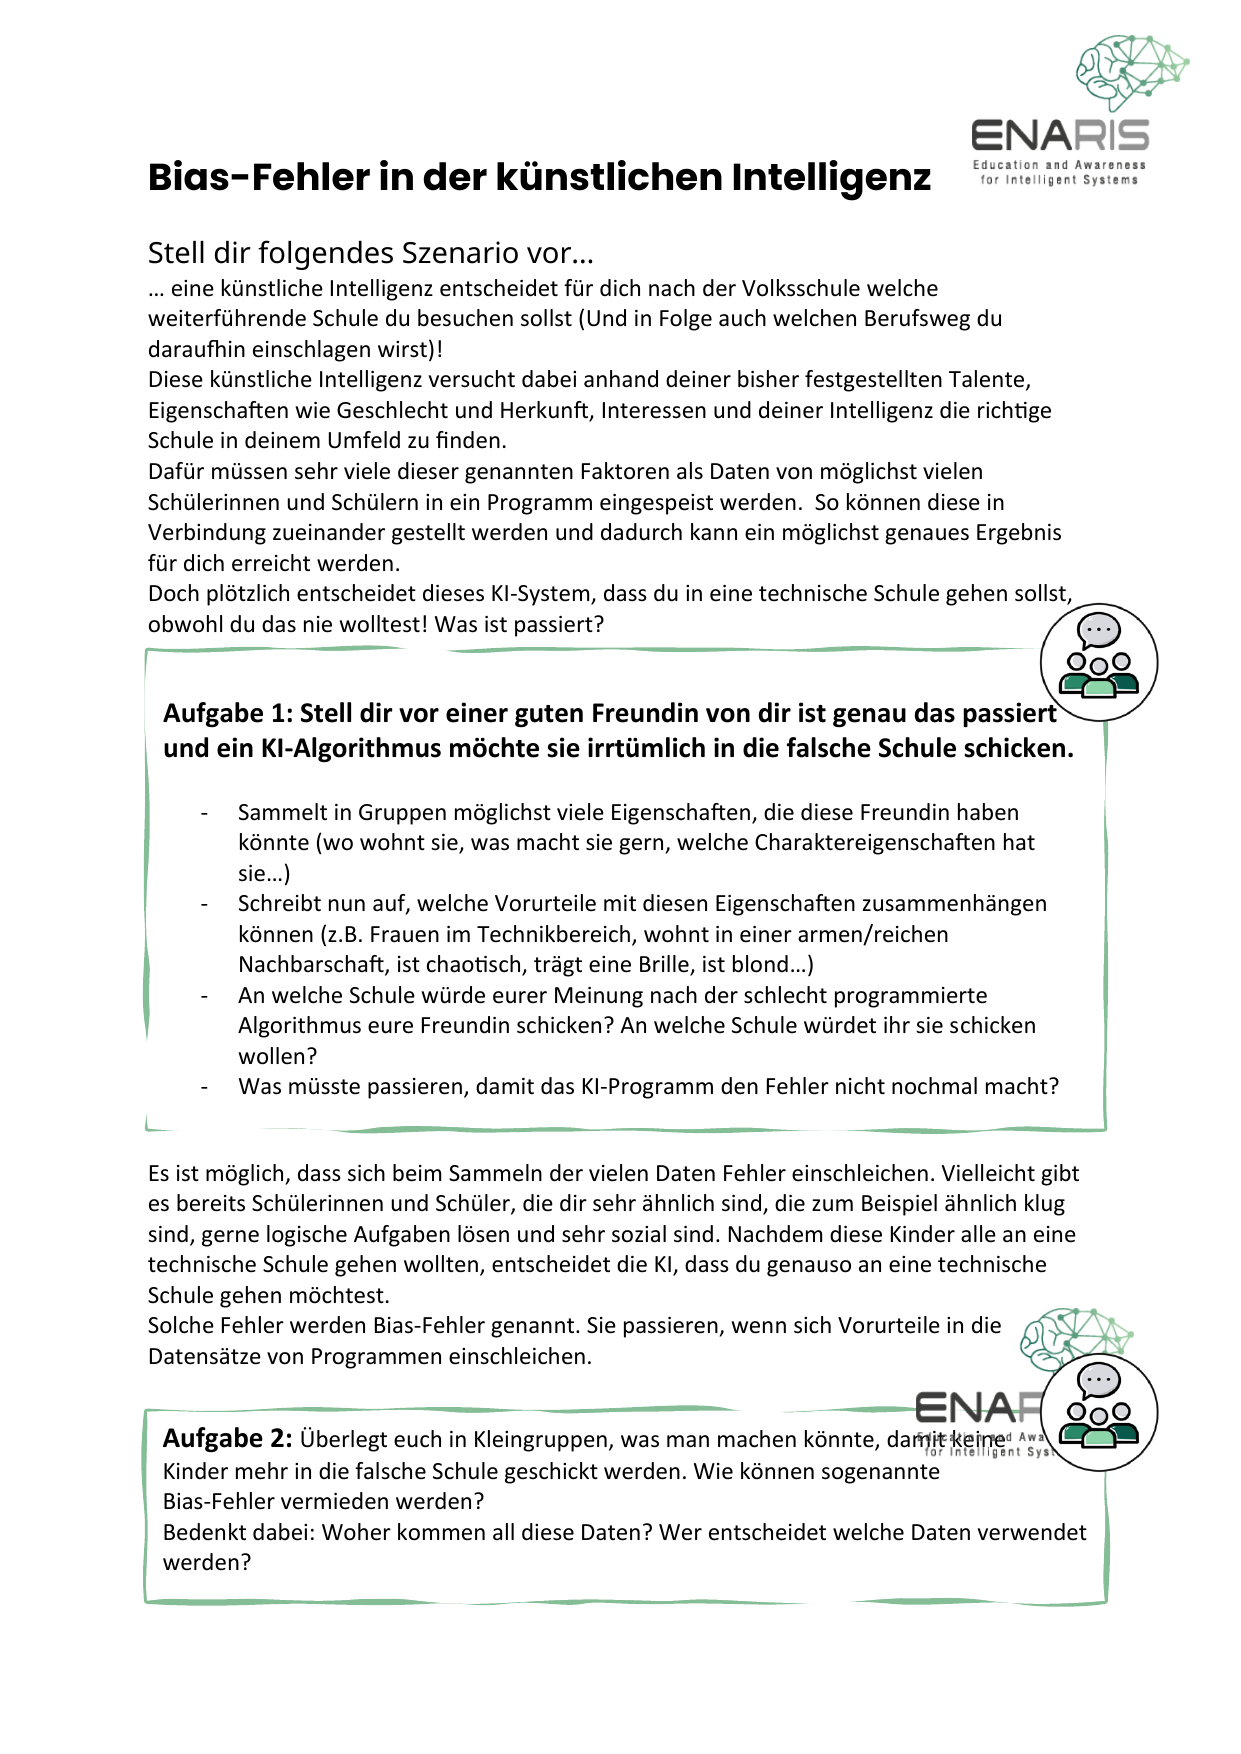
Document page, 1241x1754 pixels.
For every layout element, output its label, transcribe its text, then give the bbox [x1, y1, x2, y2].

picture [972, 35, 1191, 187]
text Es ist möglich, dass sich beim Sammeln der vielen Daten Fehler einschleichen. Vielleicht gibt es bereits Schülerinnen und Schüler, die dir sehr ähnlich sind, die zum Beispiel ähnlich klug sind, gerne logische Aufgaben lösen und sehr sozial sind. Nachdem diese Kinder alle an eine technische Schule gehen wollten, entscheidet die KI, dass du genauso an eine technische Schule gehen möchtest. Solche Fehler werden Bias-Fehler genannt. Sie passieren, wenn sich Vorurteile in die Datensätze von Programmen einschleichen. [148, 1129, 1093, 1371]
text Diese künstliche Intelligenz versucht dabei anhand deiner bisher festgestellten Talente, Eigenschaften wie Geschlecht und Herkunft, Interessen und deiner Intelligenz die richtige Schule in deinem Umfeld zu finden. [148, 363, 1093, 455]
text Dafür müssen sehr viele dieser genannten Faktoren als Daten von möglichst vielen Schülerinnen und Schülern in ein Programm eingespeist werden. So können diese in Verbindung zueinander gestellt werden und dadurch kann ein möglichst genaues Ergebnis für dich erreicht werden. [148, 455, 1093, 577]
picture [1032, 596, 1161, 725]
text Stell dir folgendes Szenario vor… [148, 204, 1093, 272]
list Doch plötzlich entscheidet dieses KI-System, dass du in eine technische Schule gehen sollst, obwohl du das nie wolltest! Was ist passiert? [148, 577, 1093, 638]
picture [916, 1308, 1160, 1475]
text Bias-Fehler in der künstlichen Intelligenz [148, 148, 1093, 204]
text … eine künstliche Intelligenz entscheidet für dich nach der Volksschule welche weiterführende Schule du besuchen sollst (Und in Folge auch welchen Berufsweg du daraufhin einschlagen wirst)! [148, 272, 1093, 363]
